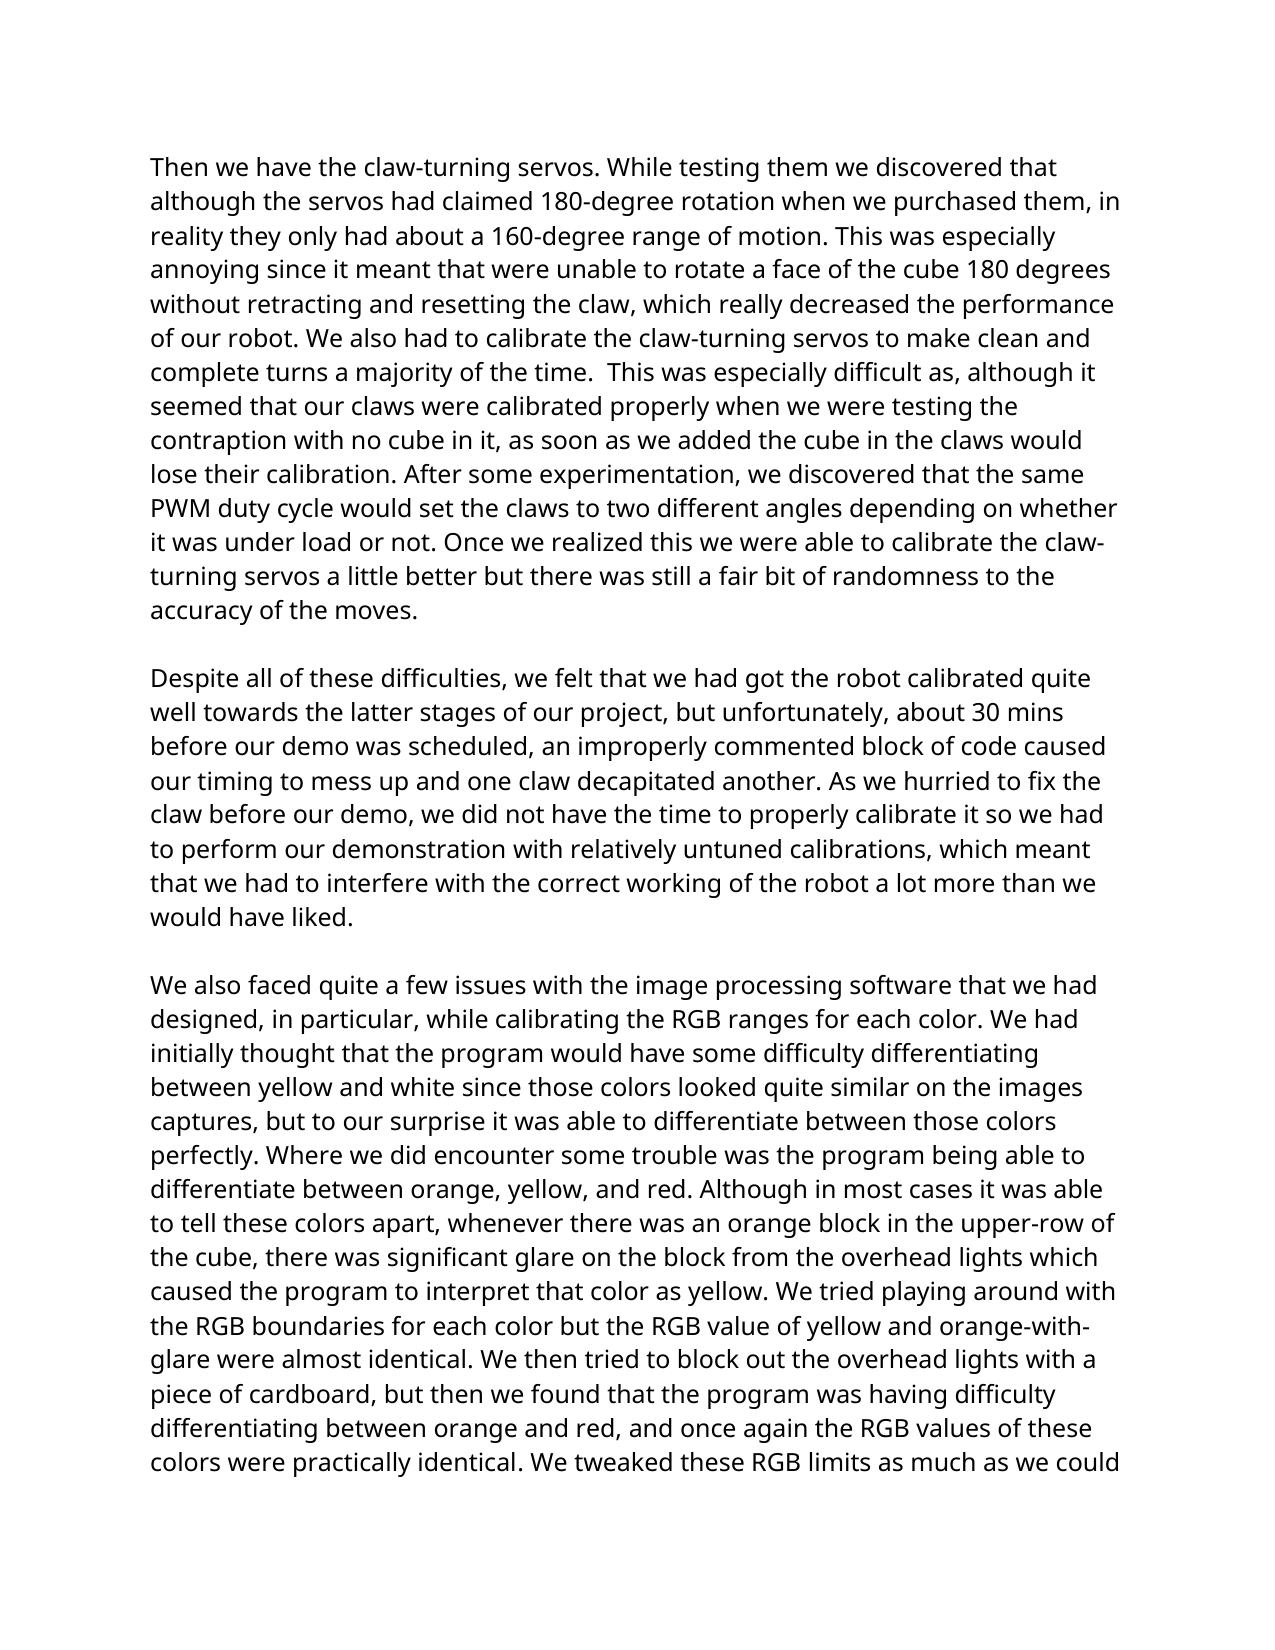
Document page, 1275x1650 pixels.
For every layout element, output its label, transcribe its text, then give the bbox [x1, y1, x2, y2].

text Then we have the claw-turning servos. While testing them we discovered that although the servos had claimed 180-degree rotation when we purchased them, in reality they only had about a 160-degree range of motion. This was especially annoying since it meant that were unable to rotate a face of the cube 180 degrees without retracting and resetting the claw, which really decreased the performance of our robot. We also had to calibrate the claw-turning servos to make clean and complete turns a majority of the time. This was especially difficult as, although it seemed that our claws were calibrated properly when we were testing the contraption with no cube in it, as soon as we added the cube in the claws would lose their calibration. After some experimentation, we discovered that the same PWM duty cycle would set the claws to two different angles depending on whether it was under load or not. Once we realized this we were able to calibrate the claw-turning servos a little better but there was still a fair bit of randomness to the accuracy of the moves. [150, 150, 1125, 627]
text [150, 967, 1125, 1478]
text Despite all of these difficulties, we felt that we had got the robot calibrated quite well towards the latter stages of our project, but unfortunately, about 30 mins before our demo was scheduled, an improperly commented block of code caused our timing to mess up and one claw decapitated another. As we hurried to fix the claw before our demo, we did not have the time to properly calibrate it so we had to perform our demonstration with relatively untuned calibrations, which meant that we had to interfere with the correct working of the robot a lot more than we would have liked. [150, 661, 1125, 933]
